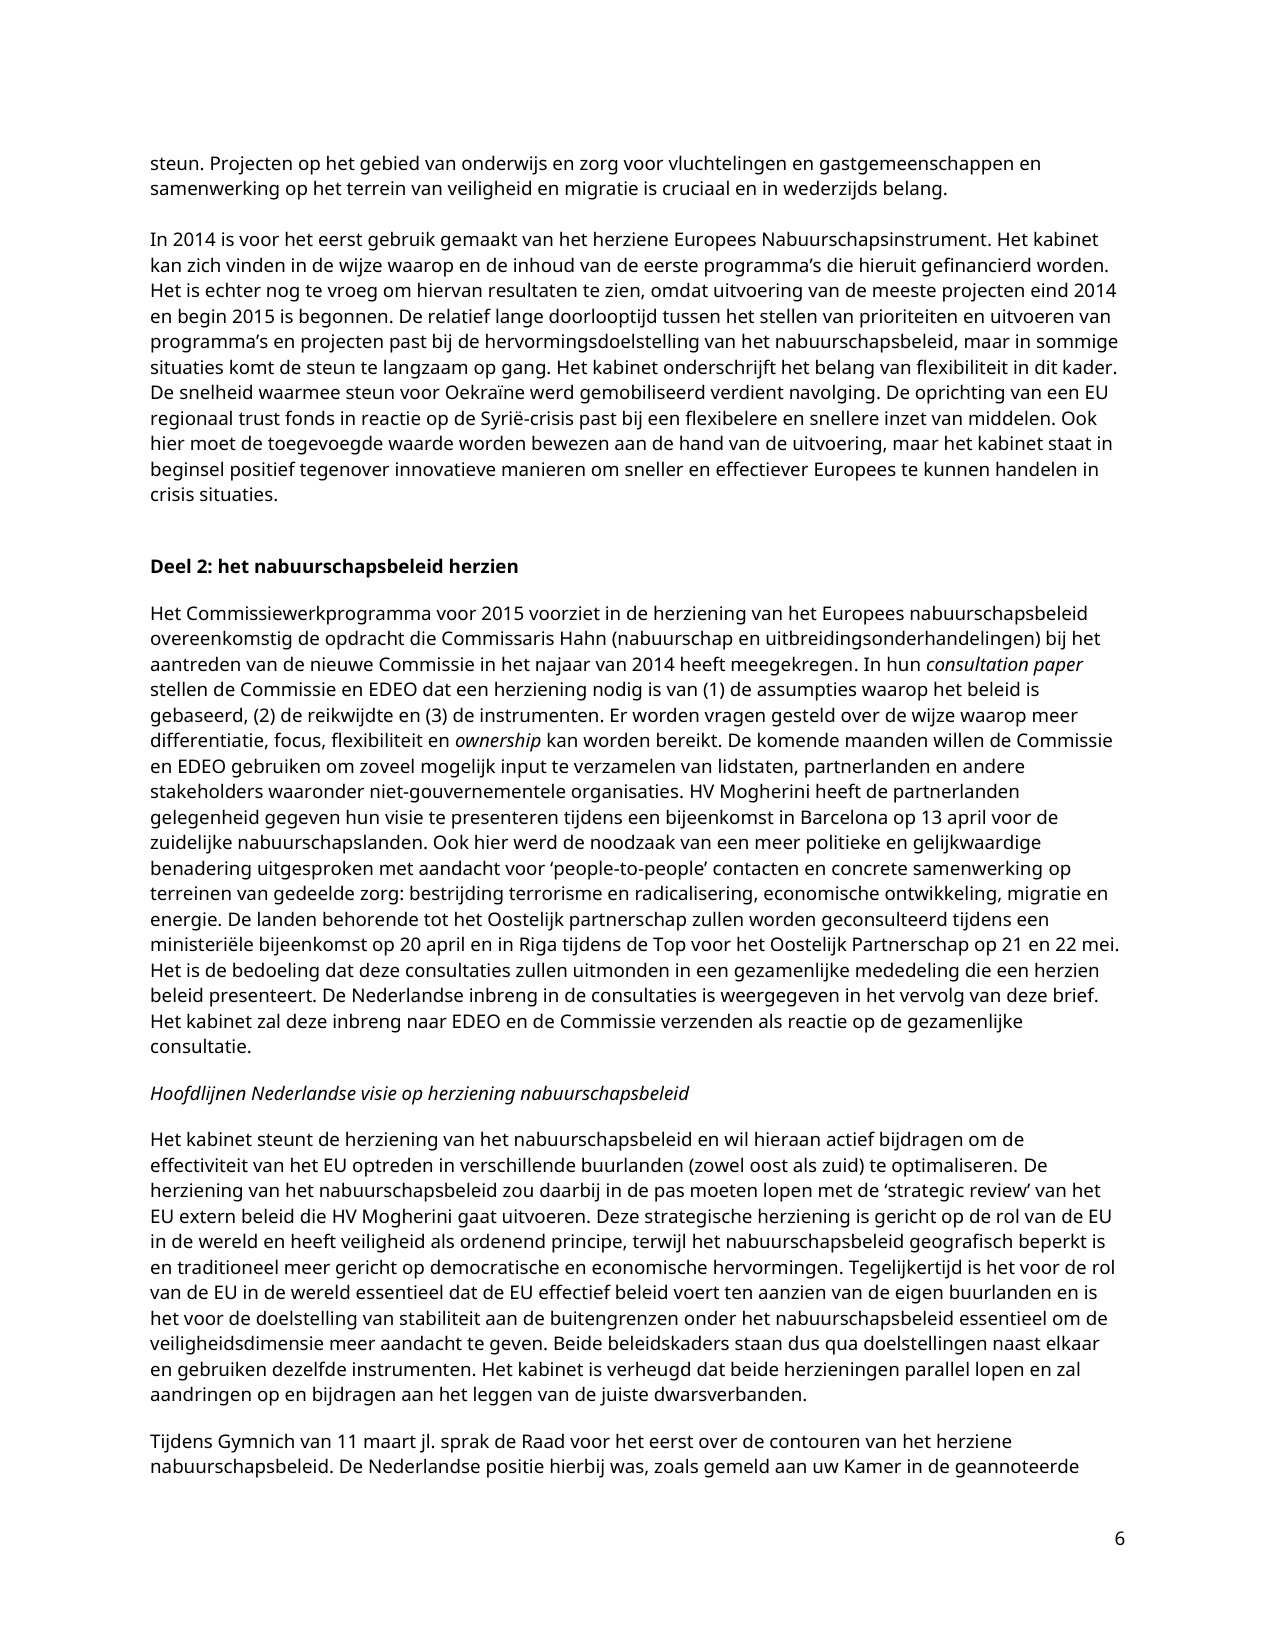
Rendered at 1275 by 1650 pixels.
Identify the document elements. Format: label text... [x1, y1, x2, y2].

text Het kabinet steunt de herziening van het nabuurschapsbeleid en wil hieraan actief bijdragen om de effectiviteit van het EU optreden in verschillende buurlanden (zowel oost als zuid) te optimaliseren. De herziening van het nabuurschapsbeleid zou daarbij in de pas moeten lopen met de ‘strategic review’ van het EU extern beleid die HV Mogherini gaat uitvoeren. Deze strategische herziening is gericht op de rol van de EU in de wereld en heeft veiligheid als ordenend principe, terwijl het nabuurschapsbeleid geografisch beperkt is en traditioneel meer gericht op democratische en economische hervormingen. Tegelijkertijd is het voor de rol van de EU in de wereld essentieel dat de EU effectief beleid voert ten aanzien van de eigen buurlanden en is het voor de doelstelling van stabiliteit aan de buitengrenzen onder het nabuurschapsbeleid essentieel om de veiligheidsdimensie meer aandacht te geven. Beide beleidskaders staan dus qua doelstellingen naast elkaar en gebruiken dezelfde instrumenten. Het kabinet is verheugd dat beide herzieningen parallel lopen en zal aandringen op en bijdragen aan het leggen van de juiste dwarsverbanden. [150, 1127, 1125, 1407]
text Hoofdlijnen Nederlandse visie op herziening nabuurschapsbeleid [150, 1080, 1125, 1106]
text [150, 150, 1125, 201]
text In 2014 is voor het eerst gebruik gemaakt van het herziene Europees Nabuurschapsinstrument. Het kabinet kan zich vinden in de wijze waarop en de inhoud van de eerste programma’s die hieruit gefinancierd worden. Het is echter nog te vroeg om hiervan resultaten te zien, omdat uitvoering van de meeste projecten eind 2014 en begin 2015 is begonnen. De relatief lange doorlooptijd tussen het stellen van prioriteiten en uitvoeren van programma’s en projecten past bij de hervormingsdoelstelling van het nabuurschapsbeleid, maar in sommige situaties komt de steun te langzaam op gang. Het kabinet onderschrijft het belang van flexibiliteit in dit kader. De snelheid waarmee steun voor Oekraïne werd gemobiliseerd verdient navolging. De oprichting van een EU regionaal trust fonds in reactie op de Syrië-crisis past bij een flexibelere en snellere inzet van middelen. Ook hier moet de toegevoegde waarde worden bewezen aan de hand van de uitvoering, maar het kabinet staat in beginsel positief tegenover innovatieve manieren om sneller en effectiever Europees te kunnen handelen in crisis situaties. [150, 227, 1125, 507]
text Deel 2: het nabuurschapsbeleid herzien [150, 554, 1125, 579]
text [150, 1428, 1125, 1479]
text Het Commissiewerkprogramma voor 2015 voorziet in de herziening van het Europees nabuurschapsbeleid overeenkomstig de opdracht die Commissaris Hahn (nabuurschap en uitbreidingsonderhandelingen) bij het aantreden van de nieuwe Commissie in het najaar van 2014 heeft meegekregen. In hun consultation paper stellen de Commissie en EDEO dat een herziening nodig is van (1) de assumpties waarop het beleid is gebaseerd, (2) de reikwijdte en (3) de instrumenten. Er worden vragen gesteld over de wijze waarop meer differentiatie, focus, flexibiliteit en ownership kan worden bereikt. De komende maanden willen de Commissie en EDEO gebruiken om zoveel mogelijk input te verzamelen van lidstaten, partnerlanden en andere stakeholders waaronder niet-gouvernementele organisaties. HV Mogherini heeft de partnerlanden gelegenheid gegeven hun visie te presenteren tijdens een bijeenkomst in Barcelona op 13 april voor de zuidelijke nabuurschapslanden. Ook hier werd de noodzaak van een meer politieke en gelijkwaardige benadering uitgesproken met aandacht voor ‘people-to-people’ contacten en concrete samenwerking op terreinen van gedeelde zorg: bestrijding terrorisme en radicalisering, economische ontwikkeling, migratie en energie. De landen behorende tot het Oostelijk partnerschap zullen worden geconsulteerd tijdens een ministeriële bijeenkomst op 20 april en in Riga tijdens de Top voor het Oostelijk Partnerschap op 21 en 22 mei. Het is de bedoeling dat deze consultaties zullen uitmonden in een gezamenlijke mededeling die een herzien beleid presenteert. De Nederlandse inbreng in de consultaties is weergegeven in het vervolg van deze brief. Het kabinet zal deze inbreng naar EDEO en de Commissie verzenden als reactie op de gezamenlijke consultatie. [150, 600, 1125, 1059]
